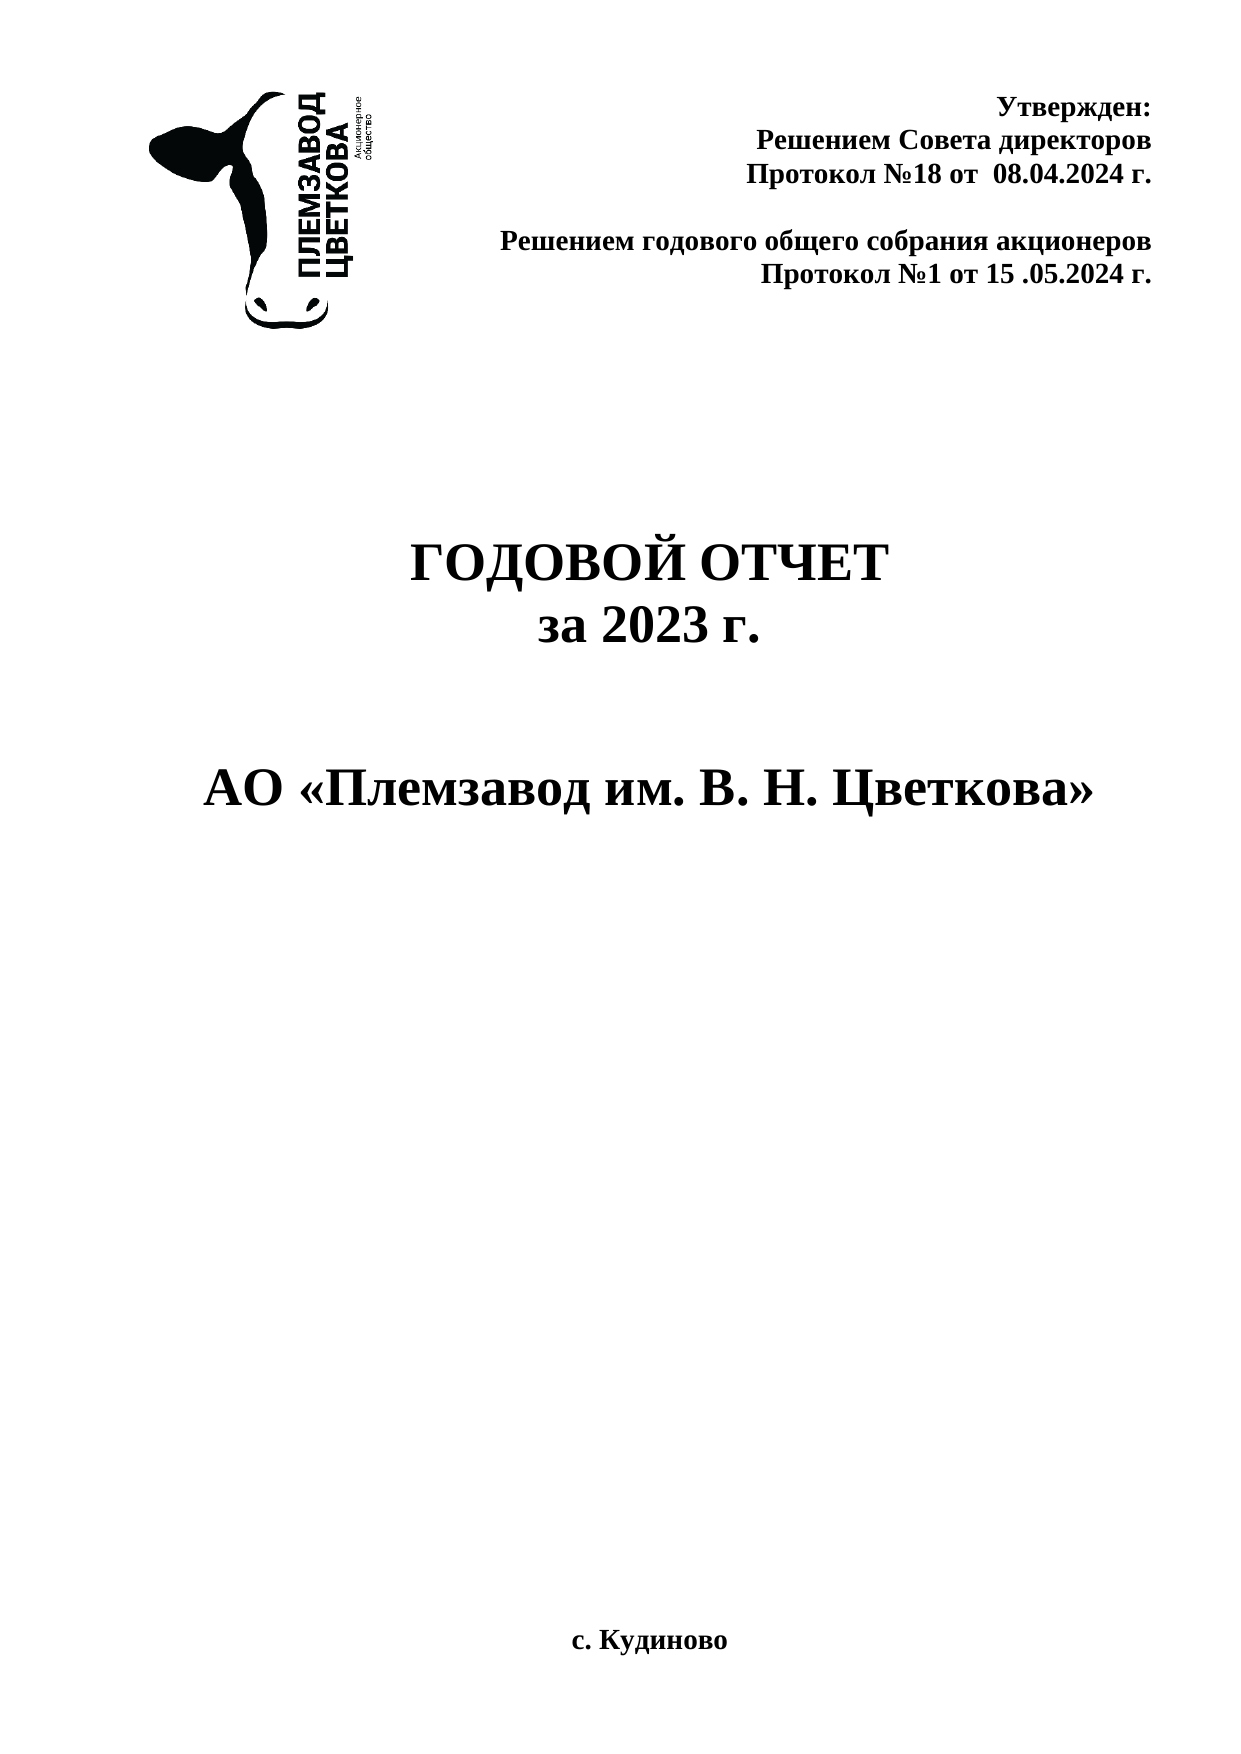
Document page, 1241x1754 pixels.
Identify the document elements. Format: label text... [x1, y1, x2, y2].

title Решением годового общего собрания акционеров [148, 223, 1152, 256]
title Протокол №18 от 08.04.2024 г. [148, 156, 1152, 189]
text ГОДОВОЙ ОТЧЕТ [148, 529, 1152, 592]
title Протокол №1 от 15 .05.2024 г. [148, 256, 1152, 290]
text с. Кудиново [148, 1622, 1152, 1656]
text за 2023 г. [148, 592, 1152, 654]
picture [147, 88, 389, 330]
text АО «Племзавод им. В. Н. Цветкова» [148, 755, 1152, 817]
title Решением Совета директоров [148, 122, 1152, 156]
title Утвержден: [148, 89, 1152, 122]
